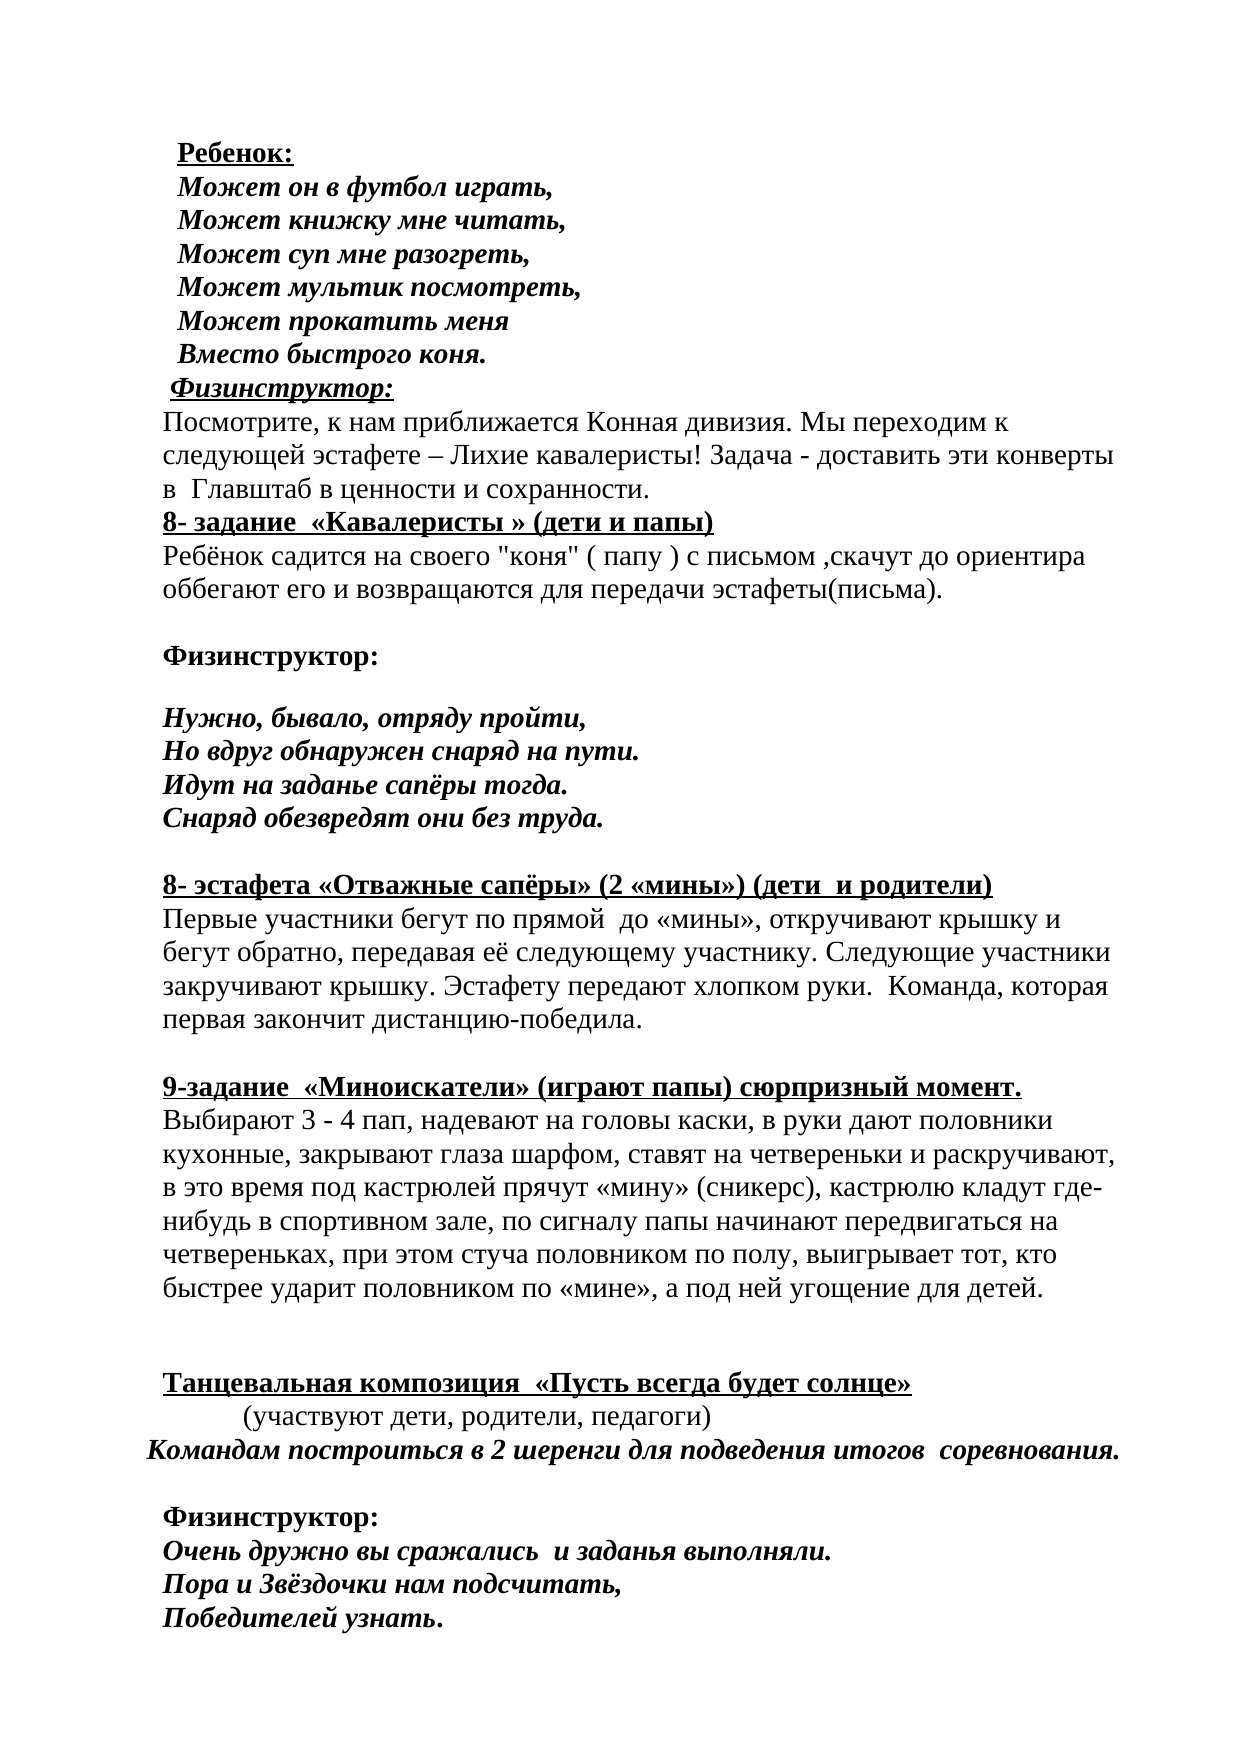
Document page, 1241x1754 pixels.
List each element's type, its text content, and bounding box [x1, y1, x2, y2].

text Танцевальная композиция «Пусть всегда будет солнце» [162, 1365, 1122, 1398]
text Физинструктор: [162, 638, 1122, 672]
text Физинструктор: [162, 370, 1122, 404]
text (участвуют дети, родители, педагоги) [162, 1398, 1122, 1432]
text 9-задание «Миноискатели» (играют папы) сюрпризный момент. [162, 1069, 1122, 1102]
text Первые участники бегут по прямой до «мины», откручивают крышку и бегут обратно, передавая её следующему участнику. Следующие участники закручивают крышку. Эстафету передают хлопком руки. Команда, которая первая закончит дистанцию-победила. [162, 901, 1122, 1035]
text Может мультик посмотреть, [162, 269, 1122, 303]
text Командам построиться в 2 шеренги для подведения итогов соревнования. [44, 1432, 1122, 1466]
text Ребенок: [162, 135, 1122, 169]
text Ребёнок садится на своего "коня" ( папу ) с письмом ,скачут до ориентира оббегают его и возвращаются для передачи эстафеты(письма). [162, 538, 1122, 605]
text Посмотрите, к нам приближается Конная дивизия. Мы переходим к следующей эстафете – Лихие кавалеристы! Задача - доставить эти конверты в Главштаб в ценности и сохранности. [162, 404, 1122, 504]
text Вместо быстрого коня. [162, 337, 1122, 370]
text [162, 1533, 1122, 1633]
text Физинструктор: [162, 1499, 1122, 1533]
text Может книжку мне читать, [162, 202, 1122, 236]
text Нужно, бывало, отряду пройти, Но вдруг обнаружен снаряд на пути. Идут на заданье сапёры тогда. Снаряд обезвредят они без труда. 8- эстафета «Отважные сапёры» (2 «мины») (дети и родители) [162, 672, 1122, 901]
text Может суп мне разогреть, [162, 236, 1122, 269]
text Может прокатить меня [162, 303, 1122, 337]
text 8- задание «Кавалеристы » (дети и папы) [162, 504, 1122, 538]
text Может он в футбол играть, [162, 169, 1122, 202]
text Выбирают 3 - 4 пап, надевают на головы каски, в руки дают половники кухонные, закрывают глаза шарфом, ставят на четвереньки и раскручивают, в это время под кастрюлей прячут «мину» (сникерс), кастрюлю кладут где-нибудь в спортивном зале, по сигналу папы начинают передвигаться на четвереньках, при этом стуча половником по полу, выигрывает тот, кто быстрее ударит половником по «мине», а под ней угощение для детей. [162, 1102, 1122, 1303]
